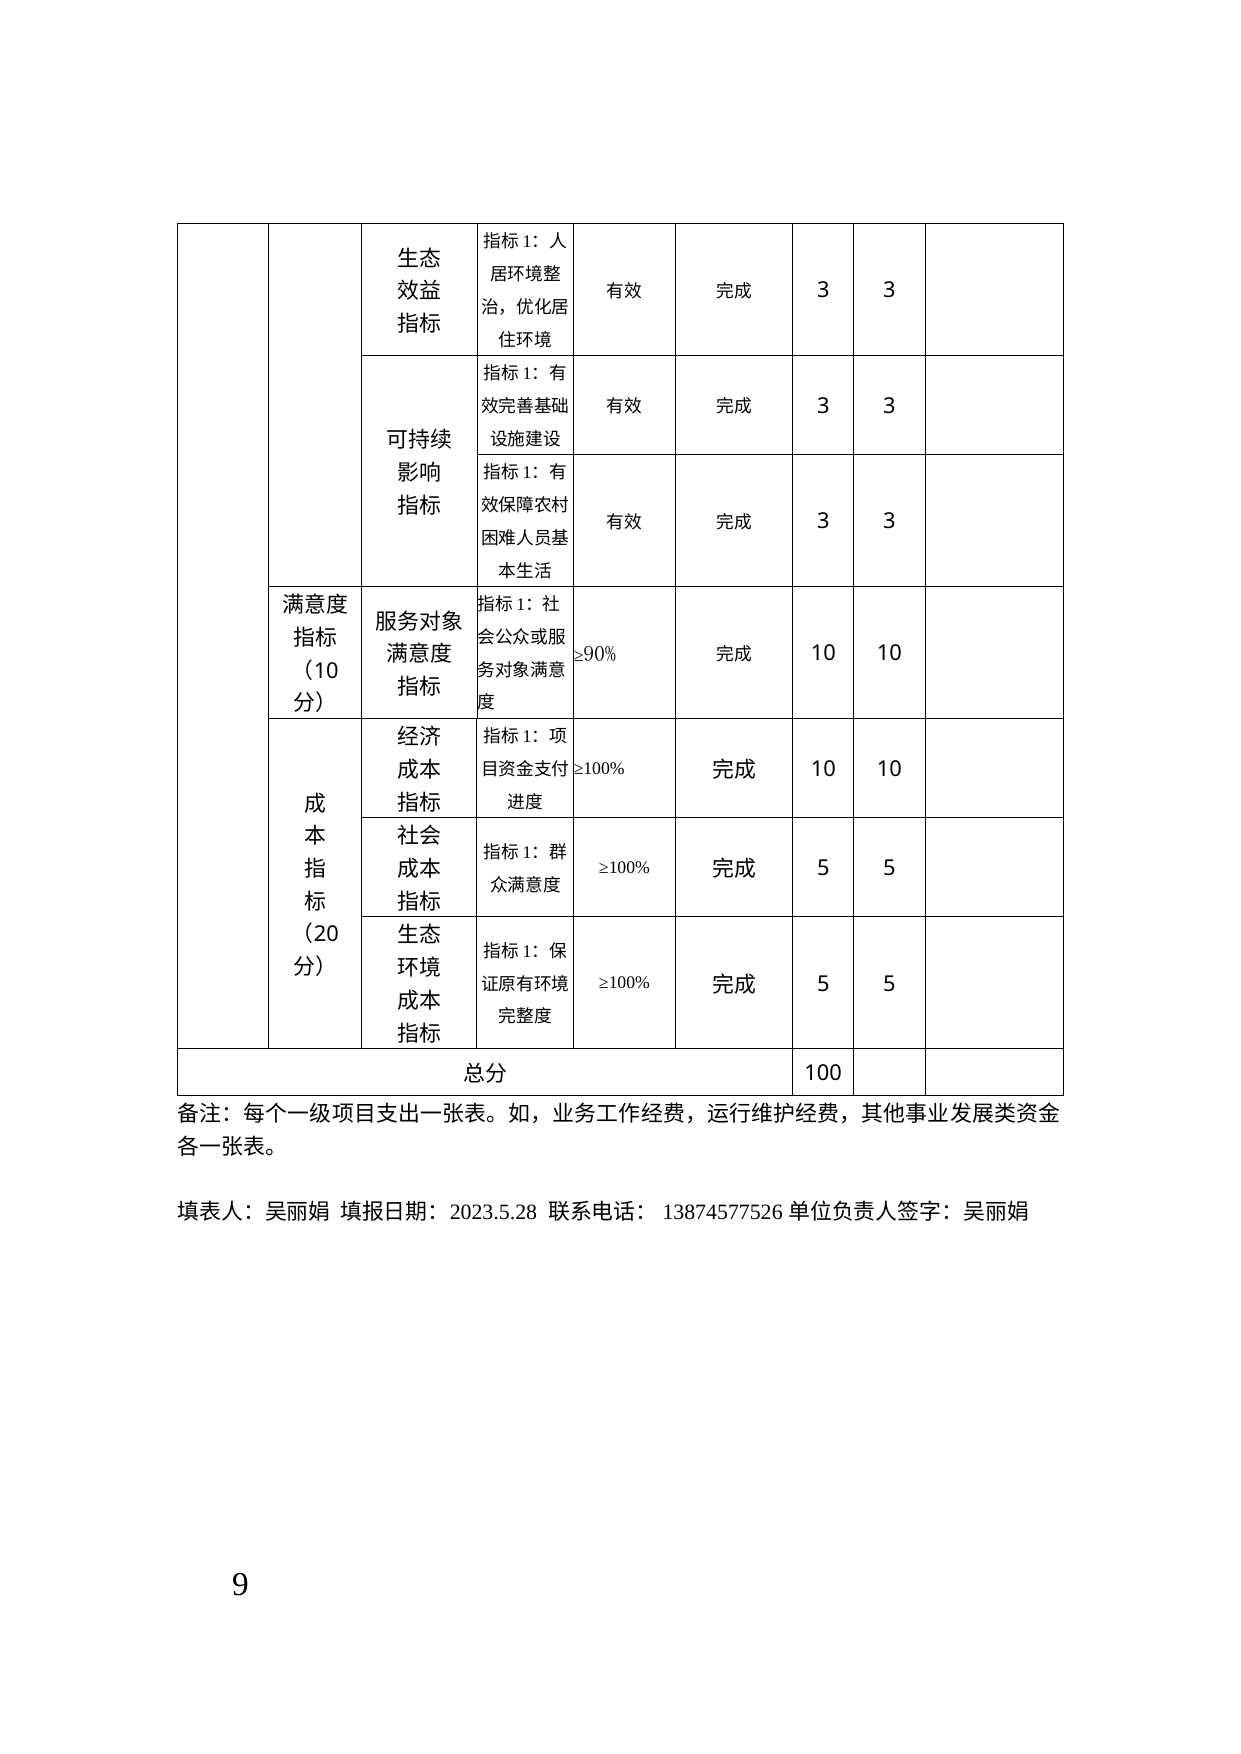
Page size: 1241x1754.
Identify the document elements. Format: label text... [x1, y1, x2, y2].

table_cell ≥100% [574, 719, 675, 817]
table_cell [926, 719, 1063, 817]
text 备注：每个一级项目支出一张表。如，业务工作经费，运行维护经费，其他事业发展类资金各一张表。 [177, 1096, 1063, 1161]
table_cell 3 [793, 455, 853, 586]
table_cell 生态 环境 成本 指标 [362, 917, 476, 1048]
table_cell 指标1：项目资金支付进度 [477, 719, 573, 817]
table_cell [854, 1049, 925, 1095]
table_cell 总分 [178, 1049, 792, 1095]
table_cell 成 本 指 标 （20分） [269, 719, 361, 1048]
table_cell 完成 [676, 917, 792, 1048]
table_cell 有效 [574, 356, 675, 454]
table_cell 经济 成本 指标 [362, 719, 476, 817]
table_cell 有效 [574, 455, 675, 586]
table_cell 完成 [676, 587, 792, 718]
table_cell [926, 1049, 1063, 1095]
table_cell 指标1：人居环境整治，优化居住环境 [478, 224, 573, 355]
table_cell 完成 [676, 356, 792, 454]
table_cell 10 [854, 719, 925, 817]
table_cell 完成 [676, 818, 792, 916]
table_cell 10 [793, 587, 853, 718]
table_cell 3 [793, 224, 853, 355]
table_cell 社会 成本 指标 [362, 818, 476, 916]
table_cell ≥100% [574, 818, 675, 916]
table_cell 可持续 影响 指标 [362, 356, 477, 586]
table_cell 5 [854, 917, 925, 1048]
table_cell 3 [793, 356, 853, 454]
table_cell 5 [854, 818, 925, 916]
table_cell 指标1：保证原有环境完整度 [477, 917, 573, 1048]
table_cell 指标1：群众满意度 [477, 818, 573, 916]
table_cell 10 [854, 587, 925, 718]
table_cell 5 [793, 818, 853, 916]
table_cell 3 [854, 224, 925, 355]
table_cell ≥90% [574, 587, 675, 718]
table_cell 有效 [574, 224, 675, 355]
table_cell [926, 224, 1063, 355]
table_cell 3 [854, 356, 925, 454]
table_cell 100 [793, 1049, 853, 1095]
table_cell 10 [793, 719, 853, 817]
table_cell [926, 818, 1063, 916]
table_cell 指标1：社会公众或服务对象满意度 [478, 587, 573, 718]
text 填表人：吴丽娟 填报日期：2023.5.28 联系电话： 13874577526 单位负责人签字：吴丽娟 [177, 1194, 1063, 1226]
table_cell ≥100% [574, 917, 675, 1048]
table_cell 指标1：有效保障农村困难人员基本生活 [478, 455, 573, 586]
table_cell 指标1：有效完善基础设施建设 [478, 356, 573, 454]
table_cell 完成 [676, 224, 792, 355]
table_cell 满意度 指标 （10分） [269, 587, 361, 718]
table_cell 服务对象 满意度 指标 [362, 587, 477, 718]
table_cell 完成 [676, 719, 792, 817]
table_cell 完成 [676, 455, 792, 586]
table_cell [926, 455, 1063, 586]
table_cell [926, 587, 1063, 718]
table_cell [926, 356, 1063, 454]
table_cell 生态 效益 指标 [362, 224, 477, 355]
table_cell [926, 917, 1063, 1048]
table_cell 3 [854, 455, 925, 586]
table_cell 5 [793, 917, 853, 1048]
